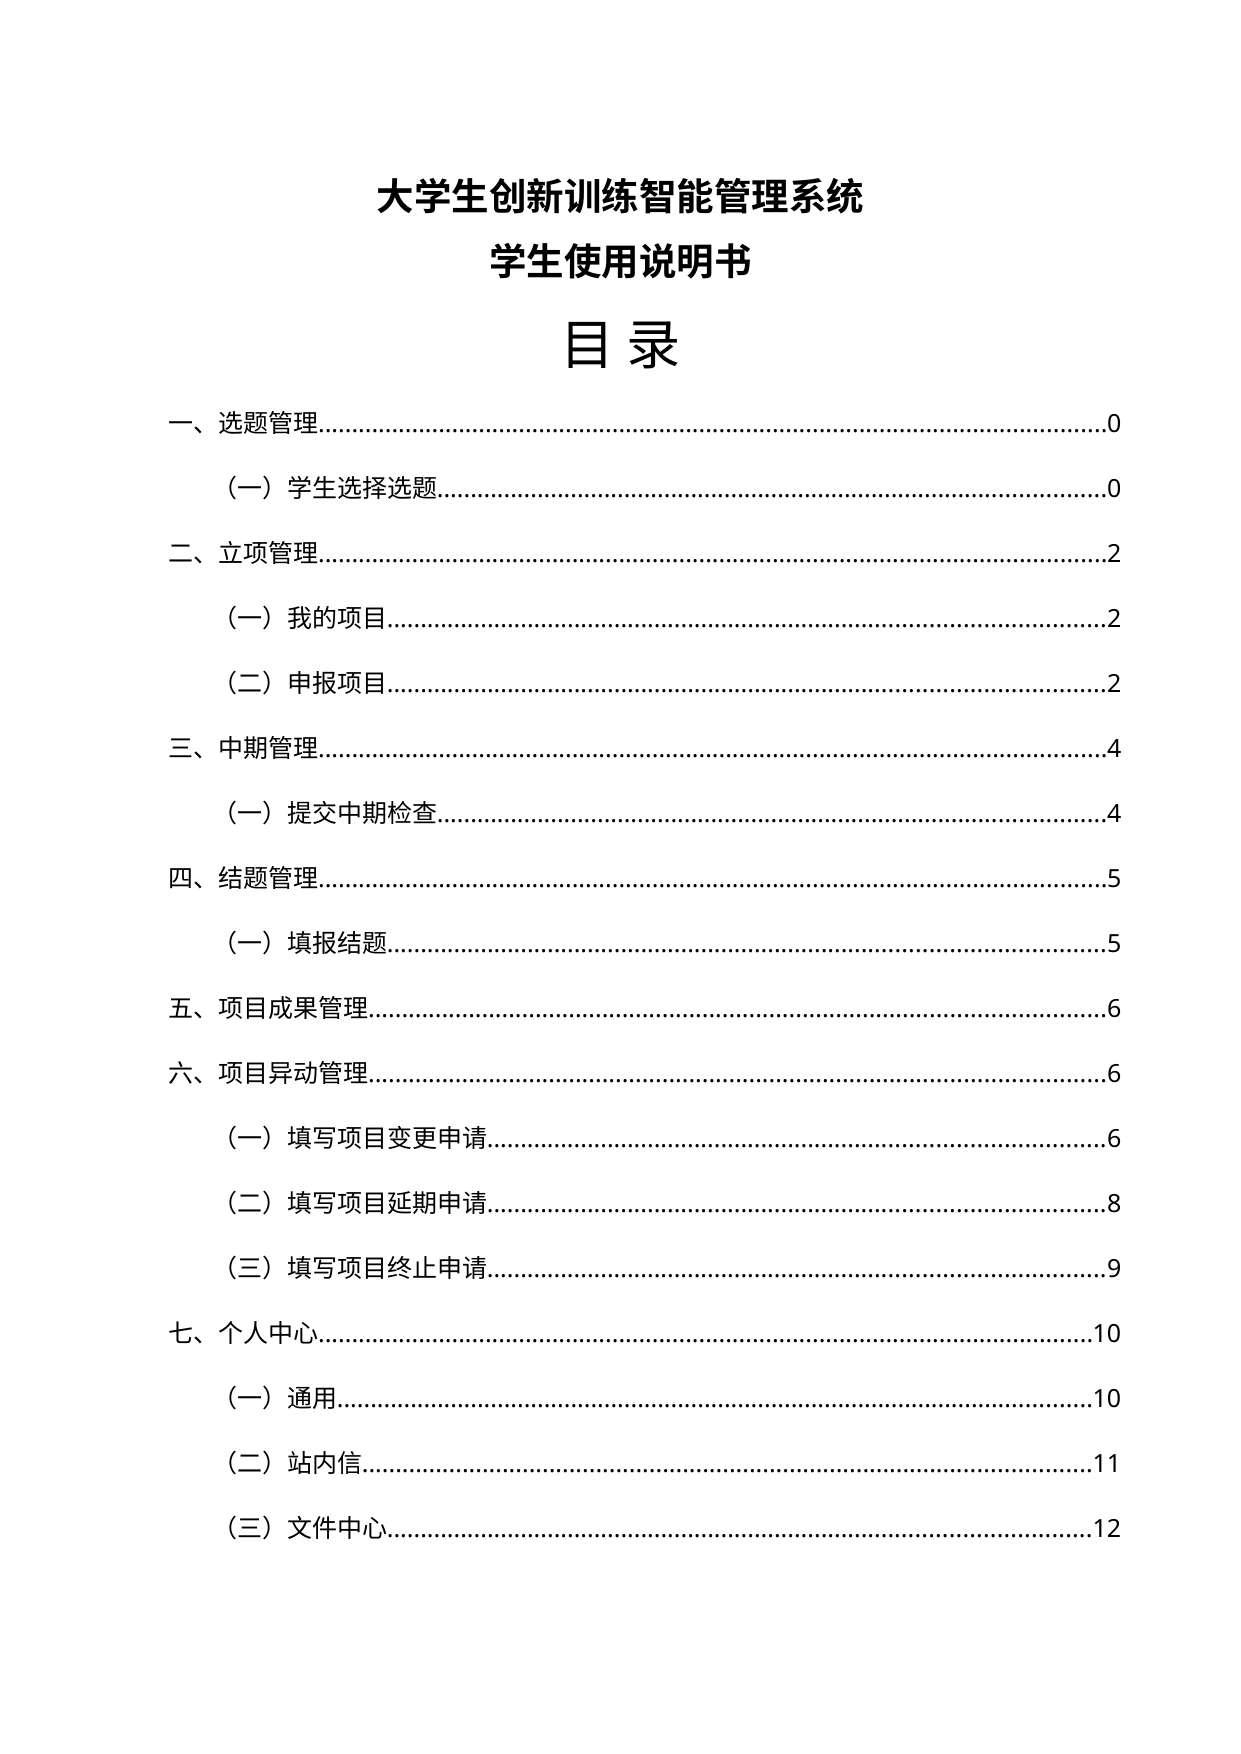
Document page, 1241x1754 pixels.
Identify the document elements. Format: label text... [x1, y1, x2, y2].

text （二）申报项目 2 [162, 649, 1122, 714]
text 七、个人中心 10 [118, 1299, 1122, 1364]
text 三、中期管理 4 [118, 714, 1122, 779]
text 一、选题管理 0 [118, 389, 1122, 454]
text 大学生创新训练智能管理系统 [118, 162, 1122, 227]
text （一）填写项目变更申请 6 [162, 1104, 1122, 1169]
text （一）我的项目 2 [162, 584, 1122, 649]
text （一）通用 10 [162, 1364, 1122, 1429]
text （一）学生选择选题 0 [162, 454, 1122, 519]
text 六、项目异动管理 6 [118, 1039, 1122, 1104]
text 五、项目成果管理 6 [118, 974, 1122, 1039]
text （三）填写项目终止申请 9 [162, 1234, 1122, 1299]
text 目 录 [118, 292, 1122, 389]
text （二）填写项目延期申请 8 [162, 1169, 1122, 1234]
text （一）提交中期检查 4 [162, 779, 1122, 844]
text 学生使用说明书 [118, 227, 1122, 292]
text 四、结题管理 5 [118, 844, 1122, 909]
text （三）文件中心 12 [162, 1494, 1122, 1559]
text （二）站内信 11 [162, 1429, 1122, 1494]
text （一）填报结题 5 [162, 909, 1122, 974]
text 二、立项管理 2 [118, 519, 1122, 584]
